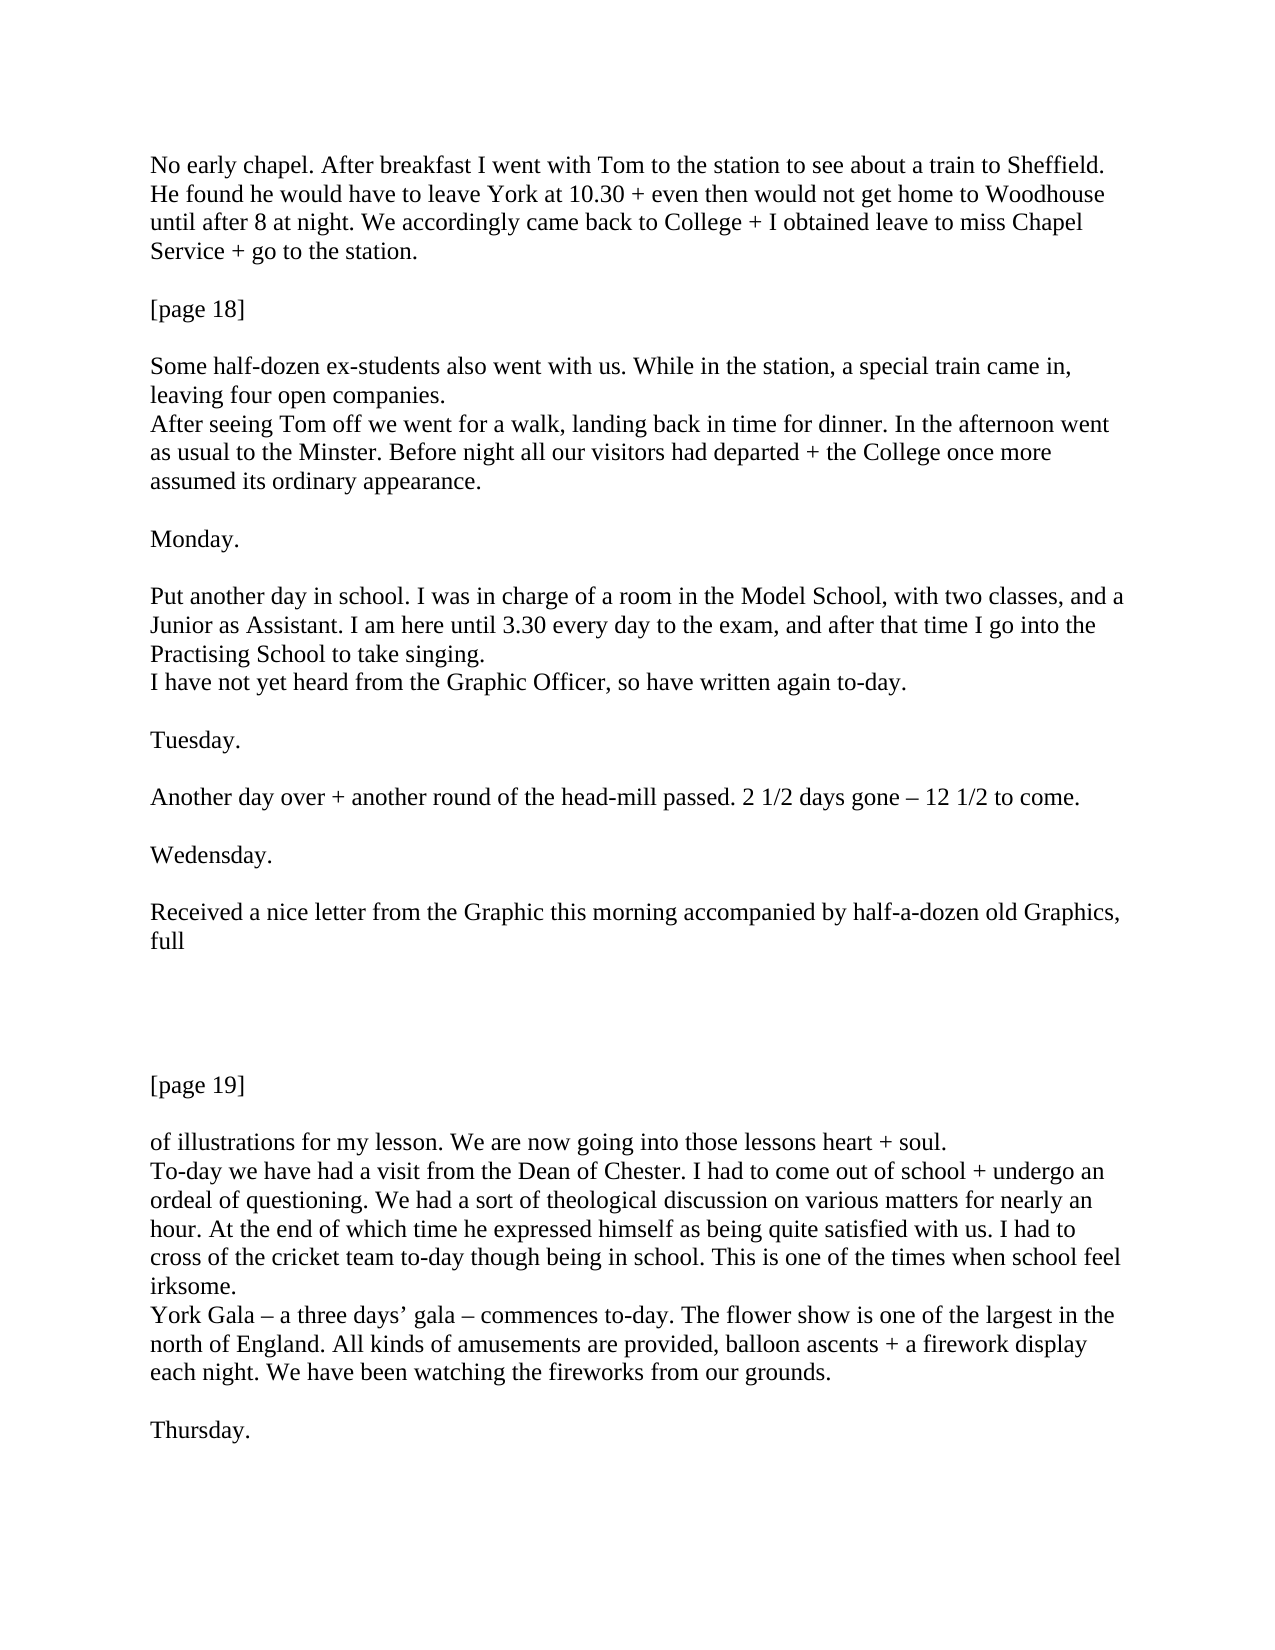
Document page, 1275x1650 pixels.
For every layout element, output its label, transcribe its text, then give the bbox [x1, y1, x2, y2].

text [page 19] [150, 1070, 1125, 1099]
text [page 18] [150, 294, 1125, 322]
text Put another day in school. I was in charge of a room in the Model School, with two classes, and a Junior as Assistant. I am here until 3.30 every day to the exam, and after that time I go into the Practising School to take singing. [150, 581, 1125, 667]
text I have not yet heard from the Graphic Officer, so have written again to-day. [150, 667, 1125, 696]
text York Gala – a three days’ gala – commences to-day. The flower show is one of the largest in the north of England. All kinds of amusements are provided, balloon ascents + a firework display each night. We have been watching the fireworks from our grounds. [150, 1300, 1125, 1386]
text Received a nice letter from the Graphic this morning accompanied by half-a-dozen old Graphics, full [150, 897, 1125, 955]
text Monday. [150, 524, 1125, 552]
text Tuesday. [150, 725, 1125, 754]
text Some half-dozen ex-students also went with us. While in the station, a special train came in, leaving four open companies. [150, 351, 1125, 409]
text After seeing Tom off we went for a walk, landing back in time for dinner. In the afternoon went as usual to the Minster. Before night all our visitors had departed + the College once more assumed its ordinary appearance. [150, 409, 1125, 495]
text To-day we have had a visit from the Dean of Chester. I had to come out of school + undergo an ordeal of questioning. We had a sort of theological discussion on various matters for nearly an hour. At the end of which time he expressed himself as being quite satisfied with us. I had to cross of the cricket team to-day though being in school. This is one of the times when school feel irksome. [150, 1156, 1125, 1300]
text Another day over + another round of the head-mill passed. 2 1/2 days gone – 12 1/2 to come. [150, 782, 1125, 811]
text of illustrations for my lesson. We are now going into those lessons heart + soul. [150, 1127, 1125, 1156]
text No early chapel. After breakfast I went with Tom to the station to see about a train to Sheffield. He found he would have to leave York at 10.30 + even then would not get home to Woodhouse until after 8 at night. We accordingly came back to College + I obtained leave to miss Chapel Service + go to the station. [150, 150, 1125, 265]
text Wedensday. [150, 840, 1125, 869]
text Thursday. [150, 1415, 1125, 1444]
